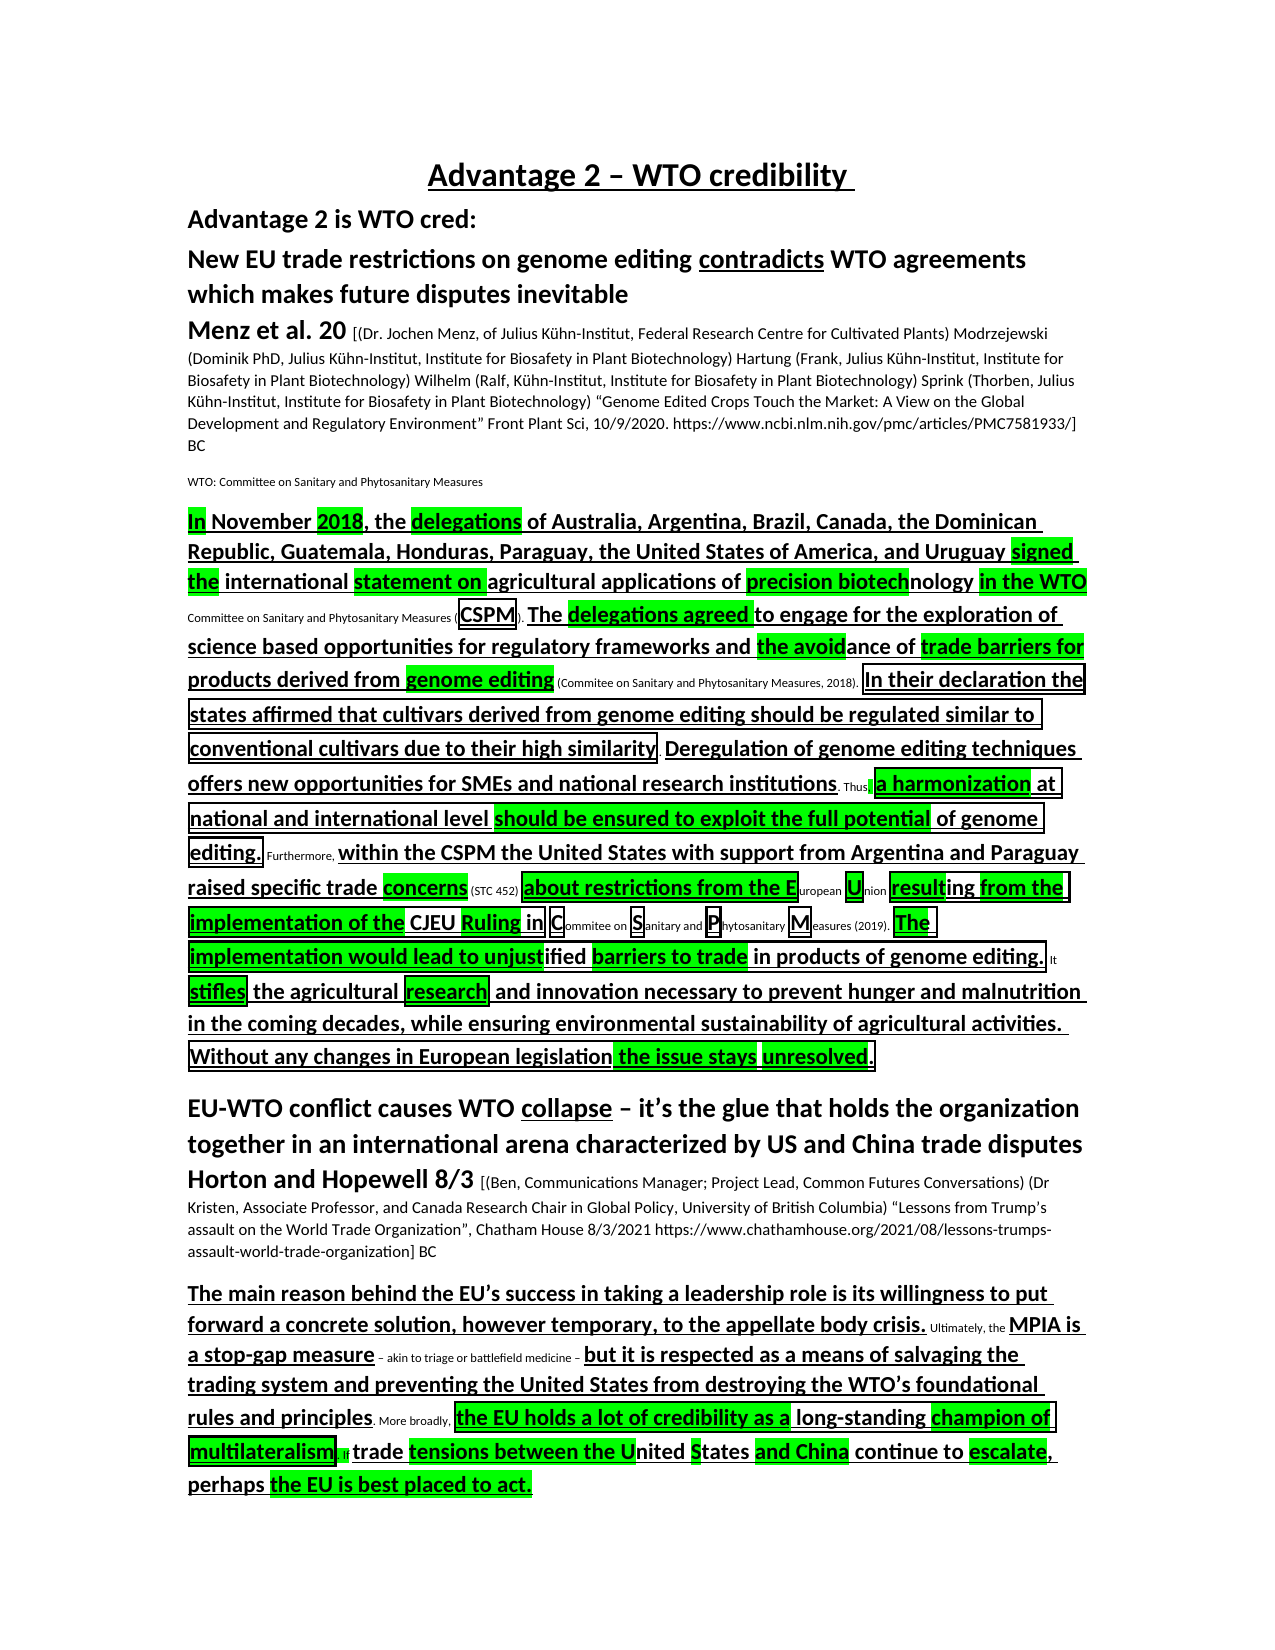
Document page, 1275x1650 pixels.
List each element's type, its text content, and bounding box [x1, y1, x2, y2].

text Horton and Hopewell 8/3 [(Ben, Communications Manager; Project Lead, Common Futures Conversations) (Dr Kristen, Associate Professor, and Canada Research Chair in Global Policy, University of British Columbia) “Lessons from Trump’s assault on the World Trade Organization”, Chatham House 8/3/2021 https://www.chathamhouse.org/2021/08/lessons-trumps-assault-world-trade-organization] BC [187, 1163, 1087, 1261]
subtitle EU-WTO conflict causes WTO collapse – it’s the glue that holds the organization together in an international arena characterized by US and China trade disputes [187, 1091, 1087, 1160]
subtitle Advantage 2 is WTO cred: [187, 202, 1087, 235]
text WTO: Committee on Sanitary and Phytosanitary Measures [187, 474, 1087, 489]
subtitle Advantage 2 – WTO credibility [187, 154, 1087, 195]
text The main reason behind the EU’s success in taking a leadership role is its willingness to put forward a concrete solution, however temporary, to the appellate body crisis. Ultimately, the MPIA is a stop-gap measure – akin to triage or battlefield medicine – but it is respected as a means of salvaging the trading system and preventing the United States from destroying the WTO’s foundational rules and principles. More broadly, the EU holds a lot of credibility as a long-standing champion of multilateralism. If trade tensions between the United States and China continue to escalate, perhaps the EU is best placed to act. [187, 1279, 1087, 1498]
subtitle New EU trade restrictions on genome editing contradicts WTO agreements which makes future disputes inevitable [187, 242, 1087, 311]
text In November 2018, the delegations of Australia, Argentina, Brazil, Canada, the Dominican Republic, Guatemala, Honduras, Paraguay, the United States of America, and Uruguay signed the international statement on agricultural applications of precision biotechnology in the WTO Committee on Sanitary and Phytosanitary Measures (CSPM). The delegations agreed to engage for the exploration of science based opportunities for regulatory frameworks and the avoidance of trade barriers for products derived from genome editing (Commitee on Sanitary and Phytosanitary Measures, 2018). In their declaration the states affirmed that cultivars derived from genome editing should be regulated similar to conventional cultivars due to their high similarity. Deregulation of genome editing techniques offers new opportunities for SMEs and national research institutions. Thus, a harmonization at national and international level should be ensured to exploit the full potential of genome editing. Furthermore, within the CSPM the United States with support from Argentina and Paraguay raised specific trade concerns (STC 452) about restrictions from the European Union resulting from the implementation of the CJEU Ruling in Commitee on Sanitary and Phytosanitary Measures (2019). The implementation would lead to unjustified barriers to trade in products of genome editing. It stifles the agricultural research and innovation necessary to prevent hunger and malnutrition in the coming decades, while ensuring environmental sustainability of agricultural activities. Without any changes in European legislation the issue stays unresolved. [187, 593, 1087, 1001]
text Menz et al. 20 [(Dr. Jochen Menz, of Julius Kühn-Institut, Federal Research Centre for Cultivated Plants) Modrzejewski (Dominik PhD, Julius Kühn-Institut, Institute for Biosafety in Plant Biotechnology) Hartung (Frank, Julius Kühn-Institut, Institute for Biosafety in Plant Biotechnology) Wilhelm (Ralf, Kühn-Institut, Institute for Biosafety in Plant Biotechnology) Sprink (Thorben, Julius Kühn-Institut, Institute for Biosafety in Plant Biotechnology) “Genome Edited Crops Touch the Market: A View on the Global Development and Regulatory Environment” Front Plant Sci, 10/9/2020. https://www.ncbi.nlm.nih.gov/pmc/articles/PMC7581933/] BC [187, 313, 1087, 456]
